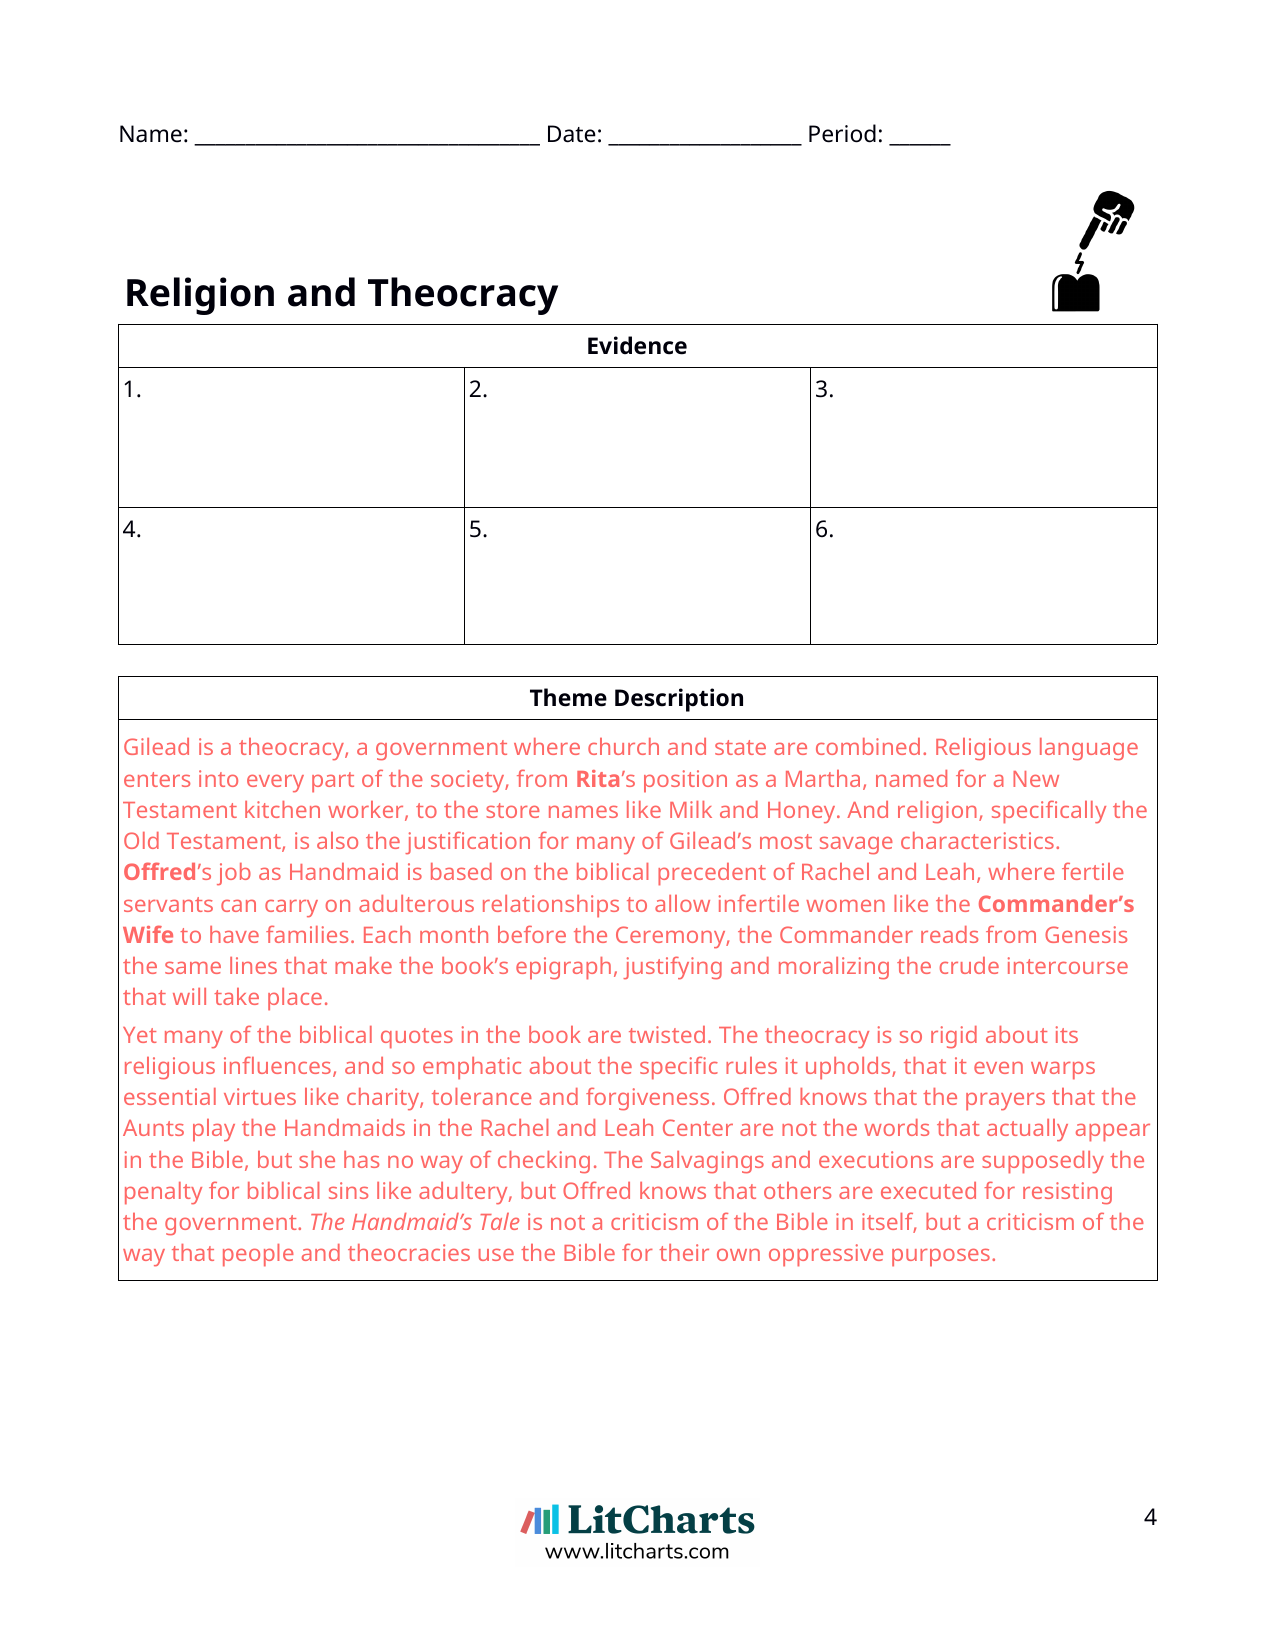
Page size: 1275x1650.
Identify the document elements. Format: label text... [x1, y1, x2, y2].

picture [1023, 184, 1157, 318]
table_cell Evidence [119, 325, 1157, 367]
table_cell 6. [811, 508, 1157, 644]
table_header [952, 178, 1157, 323]
table_cell 3. [811, 368, 1157, 507]
table_cell 5. [465, 508, 810, 644]
table_header Religion and Theocracy [118, 178, 952, 323]
table_cell Gilead is a theocracy, a government where church and state are combined. Religious language enters into every part of the society, from Rita’s position as a Martha, named for a New Testament kitchen worker, to the store names like Milk and Honey. And religion, specifically the Old Testament, is also the justification for many of Gilead’s most savage characteristics. Offred’s job as Handmaid is based on the biblical precedent of Rachel and Leah, where fertile servants can carry on adulterous relationships to allow infertile women like the Commander’s Wife to have families. Each month before the Ceremony, the Commander reads from Genesis the same lines that make the book’s epigraph, justifying and moralizing the crude intercourse that will take place. Yet many of the biblical quotes in the book are twisted. The theocracy is so rigid about its religious influences, and so emphatic about the specific rules it upholds, that it even warps essential virtues like charity, tolerance and forgiveness. Offred knows that the prayers that the Aunts play the Handmaids in the Rachel and Leah Center are not the words that actually appear in the Bible, but she has no way of checking. The Salvagings and executions are supposedly the penalty for biblical sins like adultery, but Offred knows that others are executed for resisting the government. The Handmaid’s Tale is not a criticism of the Bible in itself, but a criticism of the way that people and theocracies use the Bible for their own oppressive purposes. [119, 720, 1157, 1280]
picture [514, 1498, 761, 1567]
table_header Theme Description [119, 677, 1157, 719]
table_cell 1. [119, 368, 464, 507]
table_cell 2. [465, 368, 810, 507]
table_cell 4. [119, 508, 464, 644]
